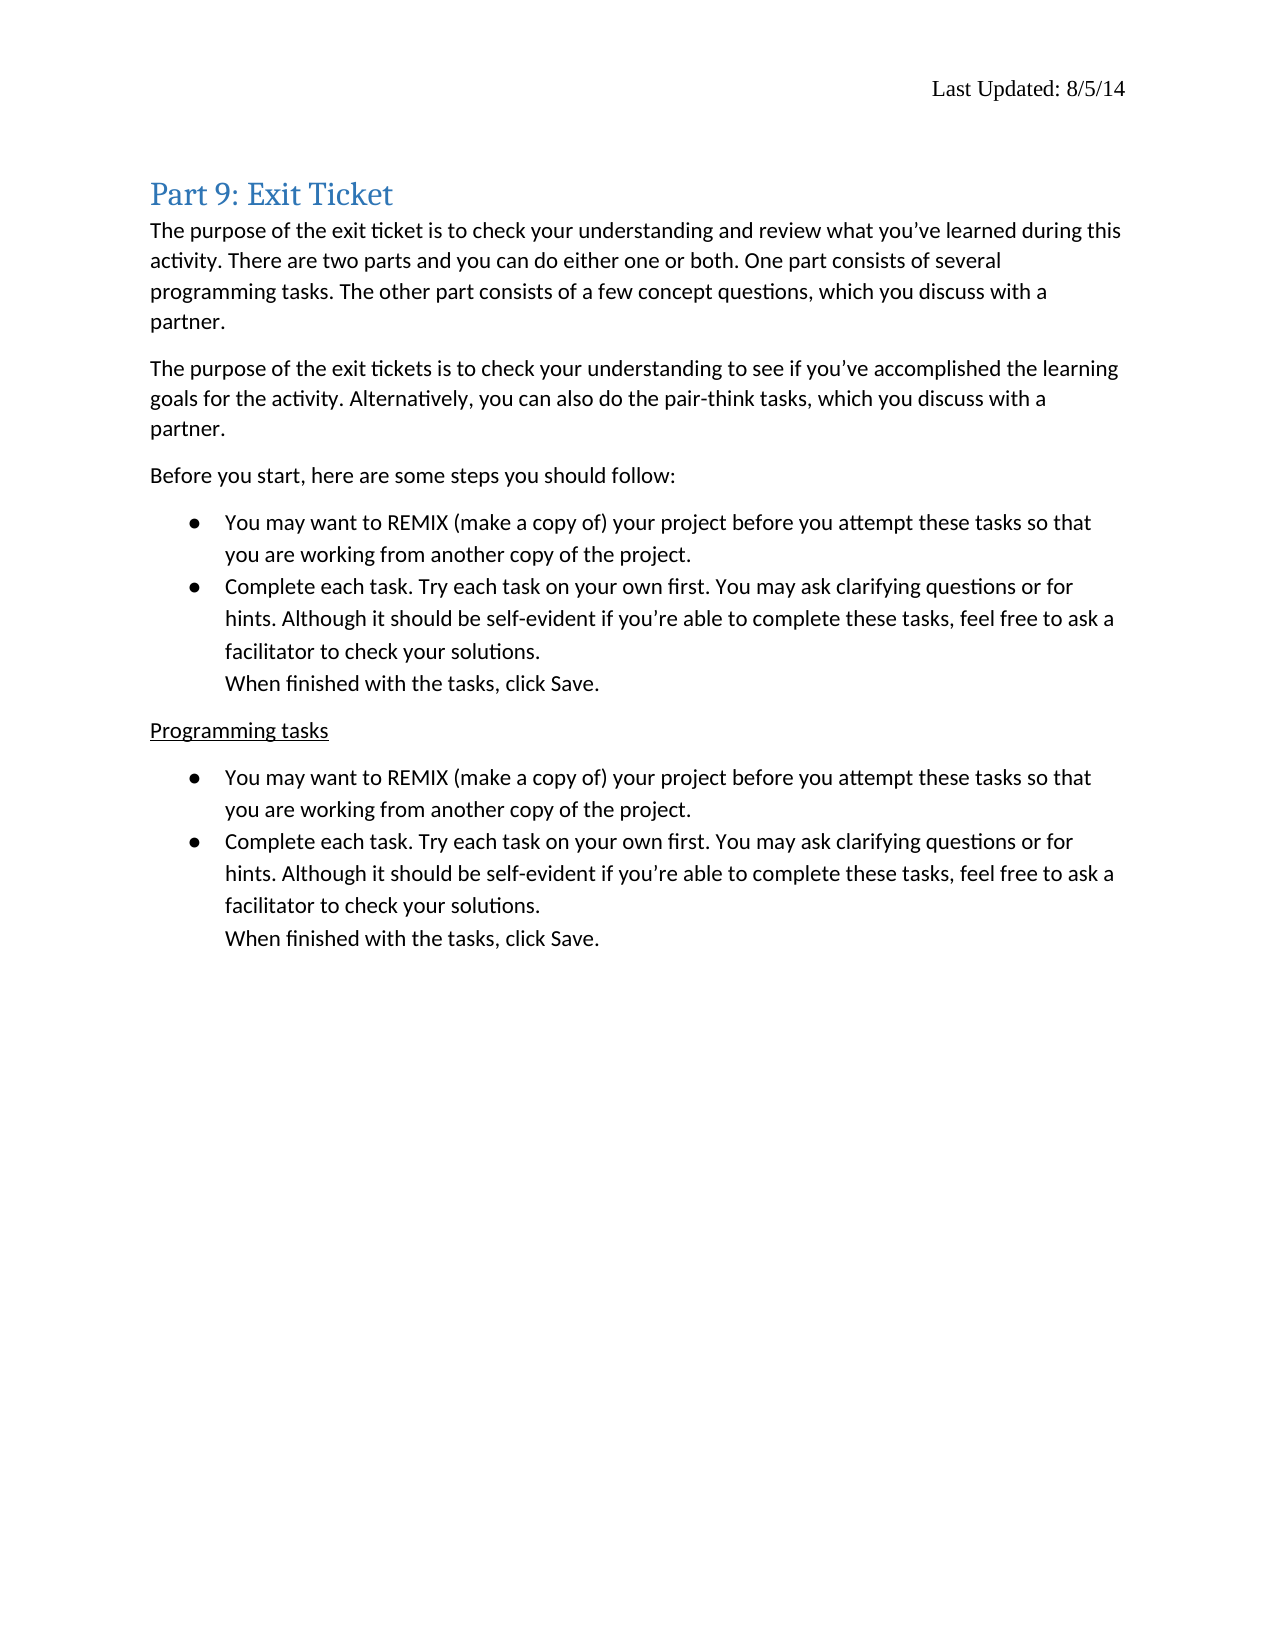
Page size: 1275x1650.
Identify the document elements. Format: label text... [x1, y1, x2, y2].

subtitle Part 9: Exit Ticket [150, 175, 1125, 213]
list You may want to REMIX (make a copy of) your project before you attempt these tasks so that you are working from another copy of the project. [187, 508, 1125, 568]
text Programming tasks [150, 716, 1125, 744]
list Complete each task. Try each task on your own first. You may ask clarifying questions or for hints. Although it should be self-evident if you’re able to complete these tasks, feel free to ask a facilitator to check your solutions. [187, 827, 1125, 919]
list You may want to REMIX (make a copy of) your project before you attempt these tasks so that you are working from another copy of the project. [187, 763, 1125, 823]
text When finished with the tasks, click Save. [225, 669, 1125, 697]
text The purpose of the exit ticket is to check your understanding and review what you’ve learned during this activity. There are two parts and you can do either one or both. One part consists of several programming tasks. The other part consists of a few concept questions, which you discuss with a partner. [150, 216, 1125, 335]
text The purpose of the exit tickets is to check your understanding to see if you’ve accomplished the learning goals for the activity. Alternatively, you can also do the pair-think tasks, which you discuss with a partner. [150, 354, 1125, 442]
text When finished with the tasks, click Save. [225, 924, 1125, 952]
list Complete each task. Try each task on your own first. You may ask clarifying questions or for hints. Although it should be self-evident if you’re able to complete these tasks, feel free to ask a facilitator to check your solutions. [187, 572, 1125, 665]
text Before you start, here are some steps you should follow: [150, 461, 1125, 489]
